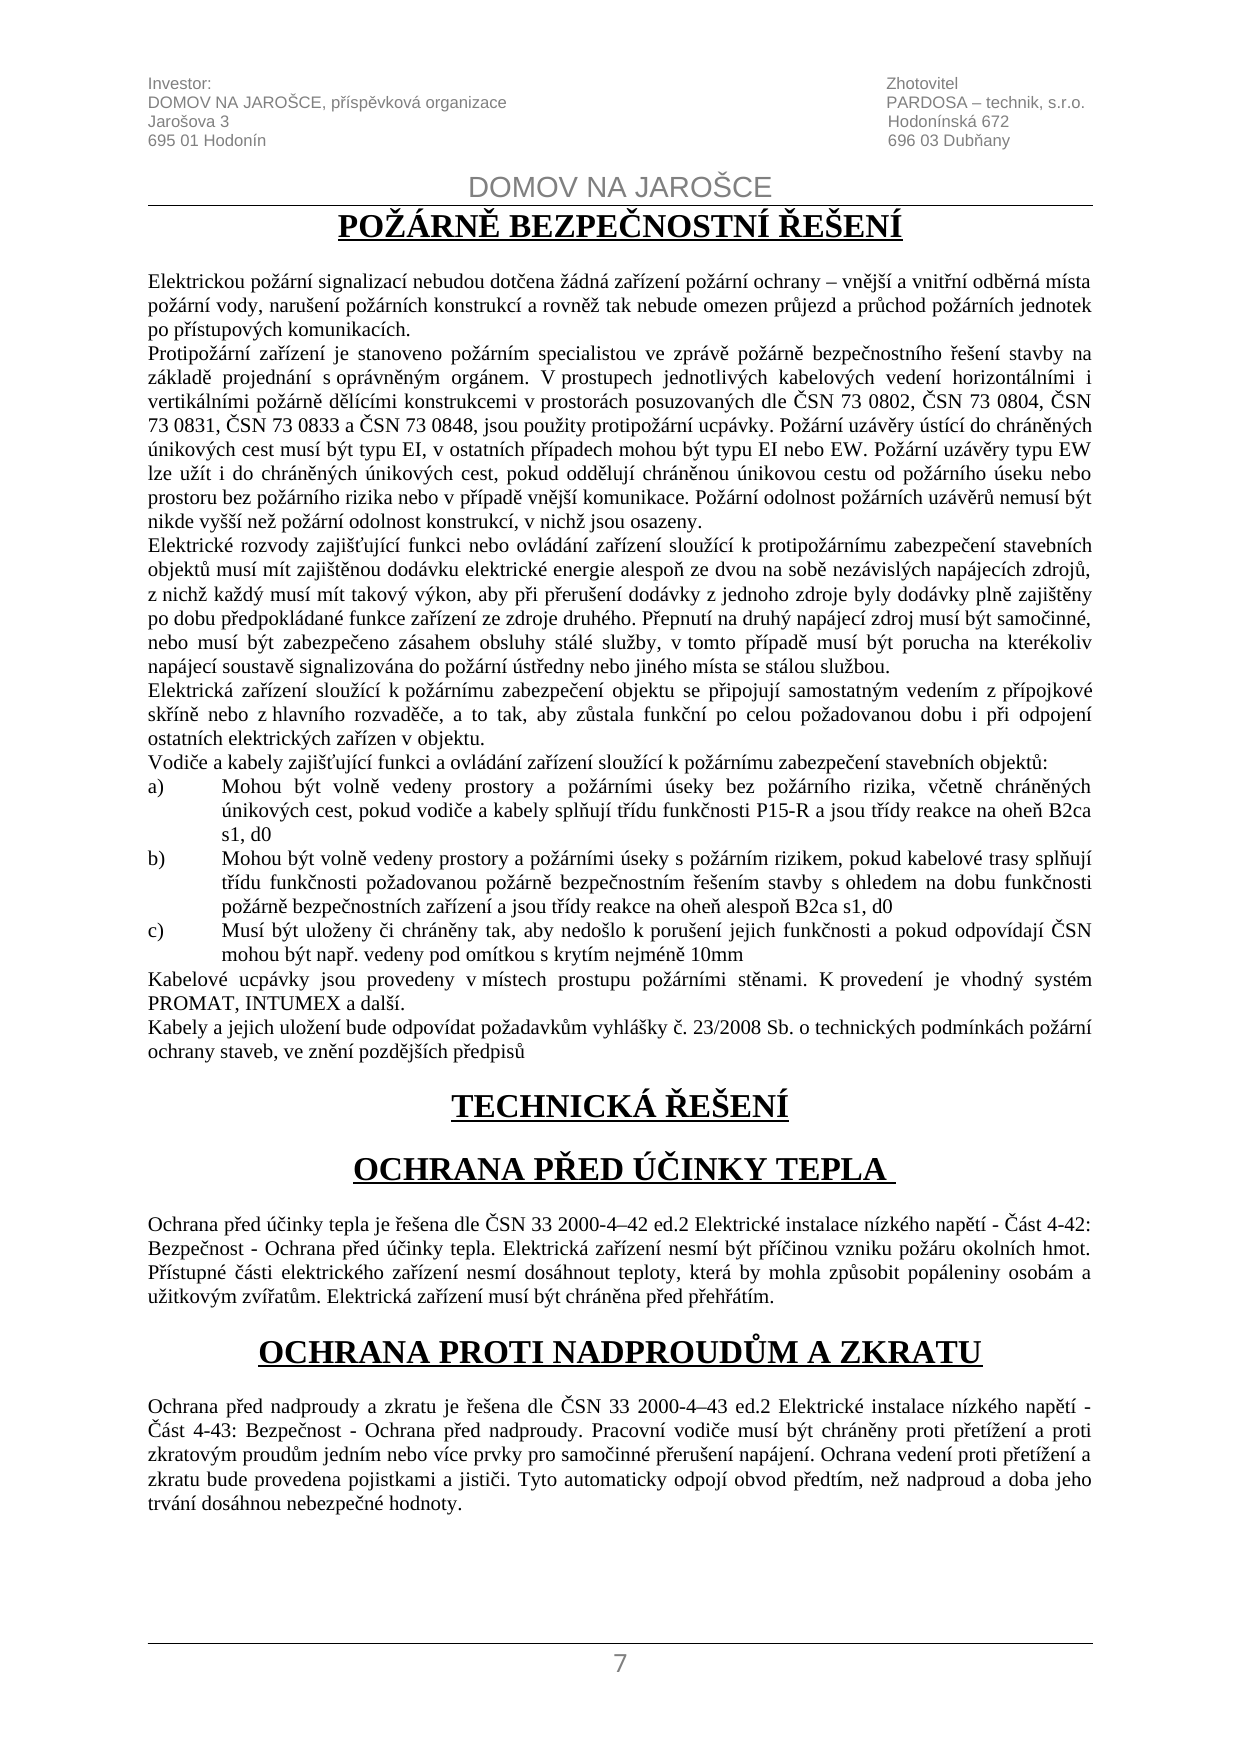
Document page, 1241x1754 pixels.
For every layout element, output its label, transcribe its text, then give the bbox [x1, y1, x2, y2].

text OCHRANA PROTI NADPROUDŮM A ZKRATU [148, 1332, 1093, 1370]
list Mohou být volně vedeny prostory a požárními úseky bez požárního rizika, včetně chráněných únikových cest, pokud vodiče a kabely splňují třídu funkčnosti P15-R a jsou třídy reakce na oheň B2ca s1, d0 [148, 774, 1093, 846]
text Elektrické rozvody zajišťující funkci nebo ovládání zařízení sloužící k protipožárnímu zabezpečení stavebních objektů musí mít zajištěnou dodávku elektrické energie alespoň ze dvou na sobě nezávislých napájecích zdrojů, z nichž každý musí mít takový výkon, aby při přerušení dodávky z jednoho zdroje byly dodávky plně zajištěny po dobu předpokládané funkce zařízení ze zdroje druhého. Přepnutí na druhý napájecí zdroj musí být samočinné, nebo musí být zabezpečeno zásahem obsluhy stálé služby, v tomto případě musí být porucha na kterékoliv napájecí soustavě signalizována do požární ústředny nebo jiného místa se stálou službou. [148, 533, 1093, 678]
subtitle TECHNICKÁ ŘEŠENÍ [148, 1087, 1093, 1125]
text Ochrana před nadproudy a zkratu je řešena dle ČSN 33 2000-4–43 ed.2 Elektrické instalace nízkého napětí - Část 4-43: Bezpečnost - Ochrana před nadproudy. Pracovní vodiče musí být chráněny proti přetížení a proti zkratovým proudům jedním nebo více prvky pro samočinné přerušení napájení. Ochrana vedení proti přetížení a zkratu bude provedena pojistkami a jističi. Tyto automaticky odpojí obvod předtím, než nadproud a doba jeho trvání dosáhnou nebezpečné hodnoty. [148, 1394, 1093, 1514]
text OCHRANA PŘED ÚČINKY TEPLA [148, 1149, 1093, 1187]
list Kabelové ucpávky jsou provedeny v místech prostupu požárními stěnami. K provedení je vhodný systém PROMAT, INTUMEX a další. [148, 966, 1093, 1014]
text Elektrická zařízení sloužící k požárnímu zabezpečení objektu se připojují samostatným vedením z přípojkové skříně nebo z hlavního rozvaděče, a to tak, aby zůstala funkční po celou požadovanou dobu i při odpojení ostatních elektrických zařízen v objektu. [148, 678, 1093, 750]
text Kabely a jejich uložení bude odpovídat požadavkům vyhlášky č. 23/2008 Sb. o technických podmínkách požární ochrany staveb, ve znění pozdějších předpisů [148, 1014, 1093, 1063]
text Ochrana před účinky tepla je řešena dle ČSN 33 2000-4–42 ed.2 Elektrické instalace nízkého napětí - Část 4-42: Bezpečnost - Ochrana před účinky tepla. Elektrická zařízení nesmí být příčinou vzniku požáru okolních hmot. Přístupné části elektrického zařízení nesmí dosáhnout teploty, která by mohla způsobit popáleniny osobám a užitkovým zvířatům. Elektrická zařízení musí být chráněna před přehřátím. [148, 1212, 1093, 1308]
text Protipožární zařízení je stanoveno požárním specialistou ve zprávě požárně bezpečnostního řešení stavby na základě projednání s oprávněným orgánem. V prostupech jednotlivých kabelových vedení horizontálními i vertikálními požárně dělícími konstrukcemi v prostorách posuzovaných dle ČSN 73 0802, ČSN 73 0804, ČSN 73 0831, ČSN 73 0833 a ČSN 73 0848, jsou použity protipožární ucpávky. Požární uzávěry ústící do chráněných únikových cest musí být typu EI, v ostatních případech mohou být typu EI nebo EW. Požární uzávěry typu EW lze užít i do chráněných únikových cest, pokud oddělují chráněnou únikovou cestu od požárního úseku nebo prostoru bez požárního rizika nebo v případě vnější komunikace. Požární odolnost požárních uzávěrů nemusí být nikde vyšší než požární odolnost konstrukcí, v nichž jsou osazeny. [148, 341, 1093, 533]
list Musí být uloženy či chráněny tak, aby nedošlo k porušení jejich funkčnosti a pokud odpovídají ČSN mohou být např. vedeny pod omítkou s krytím nejméně 10mm [148, 918, 1093, 966]
text POŽÁRNĚ BEZPEČNOSTNÍ ŘEŠENÍ [148, 206, 1093, 244]
list Mohou být volně vedeny prostory a požárními úseky s požárním rizikem, pokud kabelové trasy splňují třídu funkčnosti požadovanou požárně bezpečnostním řešením stavby s ohledem na dobu funkčnosti požárně bezpečnostních zařízení a jsou třídy reakce na oheň alespoň B2ca s1, d0 [148, 846, 1093, 918]
text Vodiče a kabely zajišťující funkci a ovládání zařízení sloužící k požárnímu zabezpečení stavebních objektů: [148, 750, 1093, 774]
text Elektrickou požární signalizací nebudou dotčena žádná zařízení požární ochrany – vnější a vnitřní odběrná místa požární vody, narušení požárních konstrukcí a rovněž tak nebude omezen průjezd a průchod požárních jednotek po přístupových komunikacích. [148, 269, 1093, 341]
